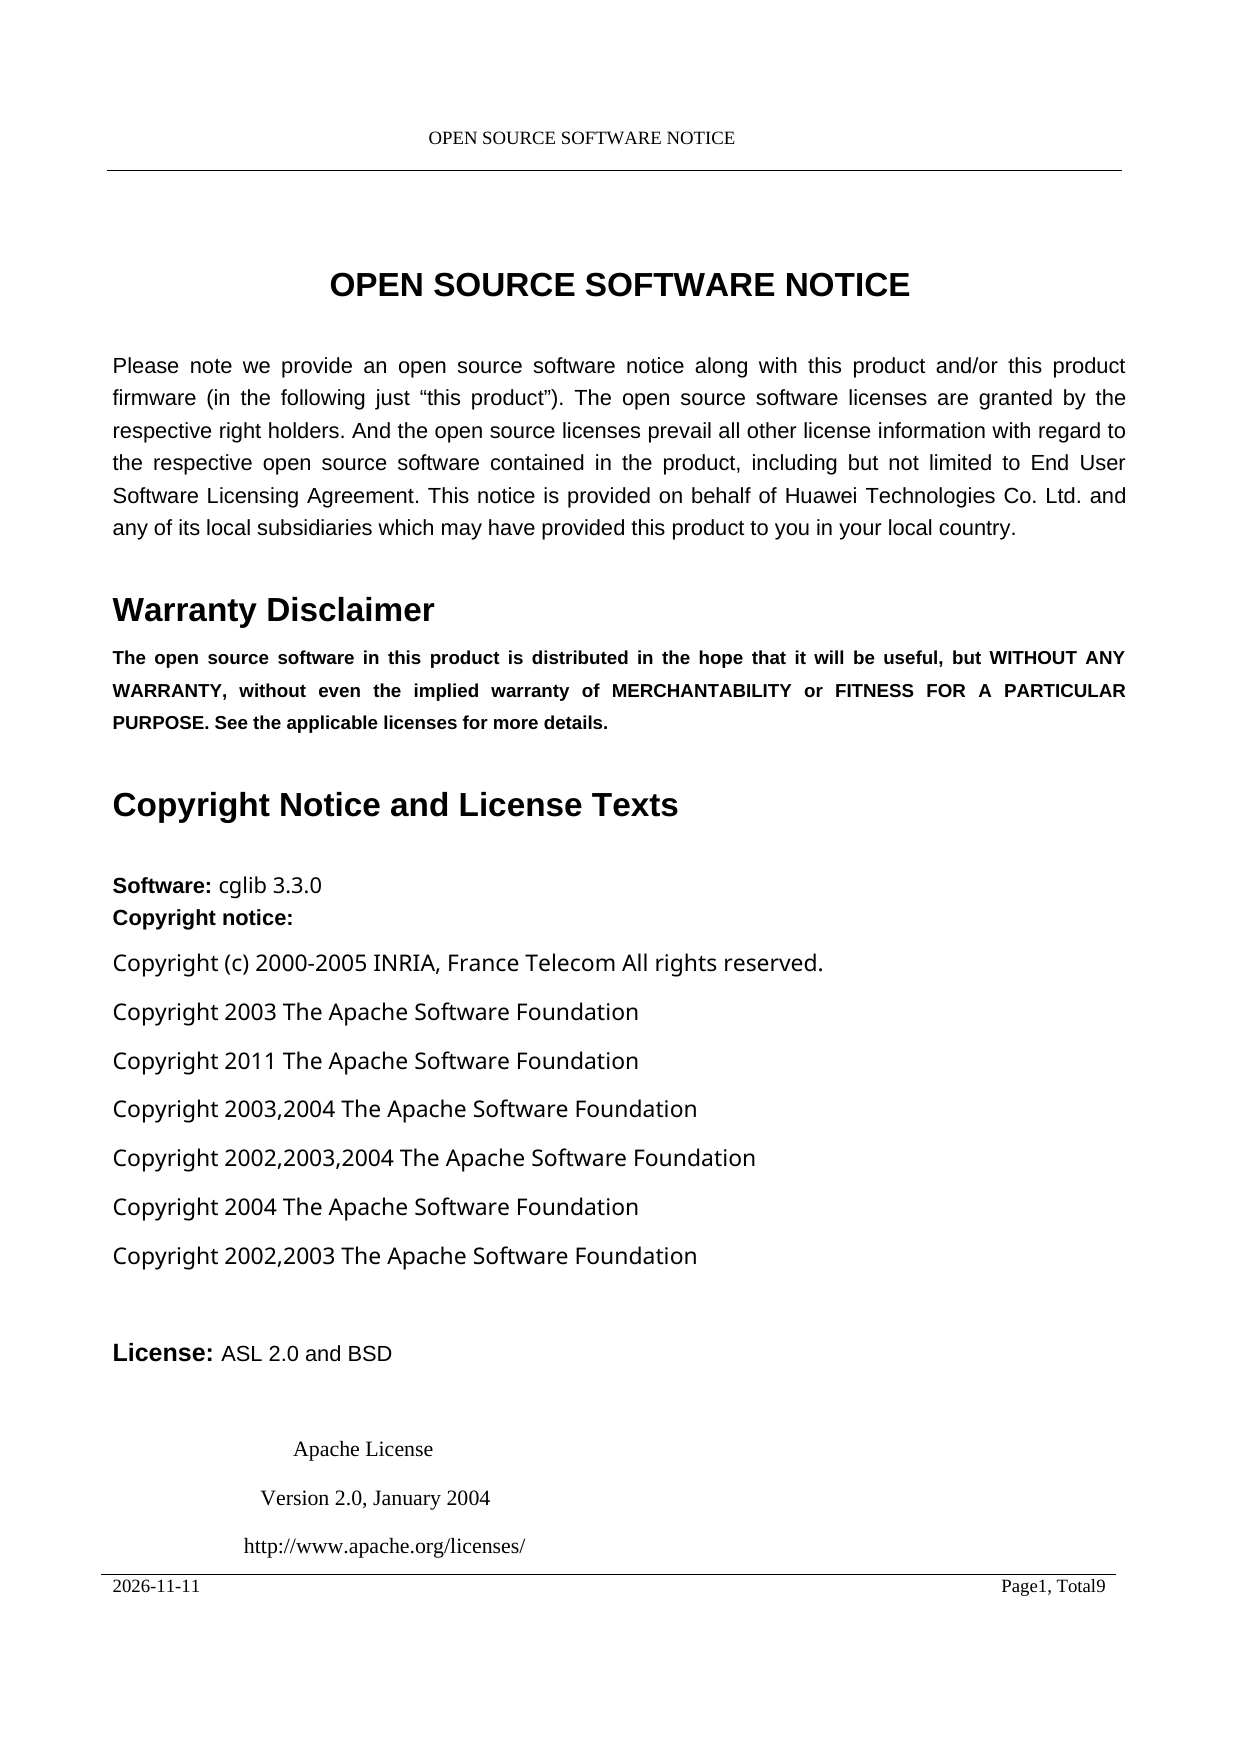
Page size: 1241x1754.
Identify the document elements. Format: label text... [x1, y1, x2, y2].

text Warranty Disclaimer [112, 576, 1128, 641]
text Copyright notice: [112, 901, 1128, 934]
text Copyright (c) 2000-2005 INRIA, France Telecom All rights reserved. Copyright 2003 The Apache Software Foundation Copyright 2011 The Apache Software Foundation Copyright 2003,2004 The Apache Software Foundation Copyright 2002,2003,2004 The Apache Software Foundation Copyright 2004 The Apache Software Foundation Copyright 2002,2003 The Apache Software Foundation [112, 947, 1128, 1320]
text The open source software in this product is distributed in the hope that it will be useful, but WITHOUT ANY WARRANTY, without even the implied warranty of MERCHANTABILITY or FITNESS FOR A PARTICULAR PURPOSE. See the applicable licenses for more details. [112, 641, 1128, 739]
text License: ASL 2.0 and BSD [112, 1337, 1128, 1369]
text Please note we provide an open source software notice along with this product and/or this product firmware (in the following just “this product”). The open source software licenses are granted by the respective right holders. And the open source licenses prevail all other license information with regard to the respective open source software contained in the product, including but not limited to End User Software Licensing Agreement. This notice is provided on behalf of Huawei Technologies Co. Ltd. and any of its local subsidiaries which may have provided this product to you in your local country. [112, 349, 1128, 544]
text Copyright Notice and License Texts [112, 771, 1128, 836]
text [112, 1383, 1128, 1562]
text OPEN SOURCE SOFTWARE NOTICE [112, 251, 1128, 316]
text Software: cglib 3.3.0 [112, 869, 1128, 901]
